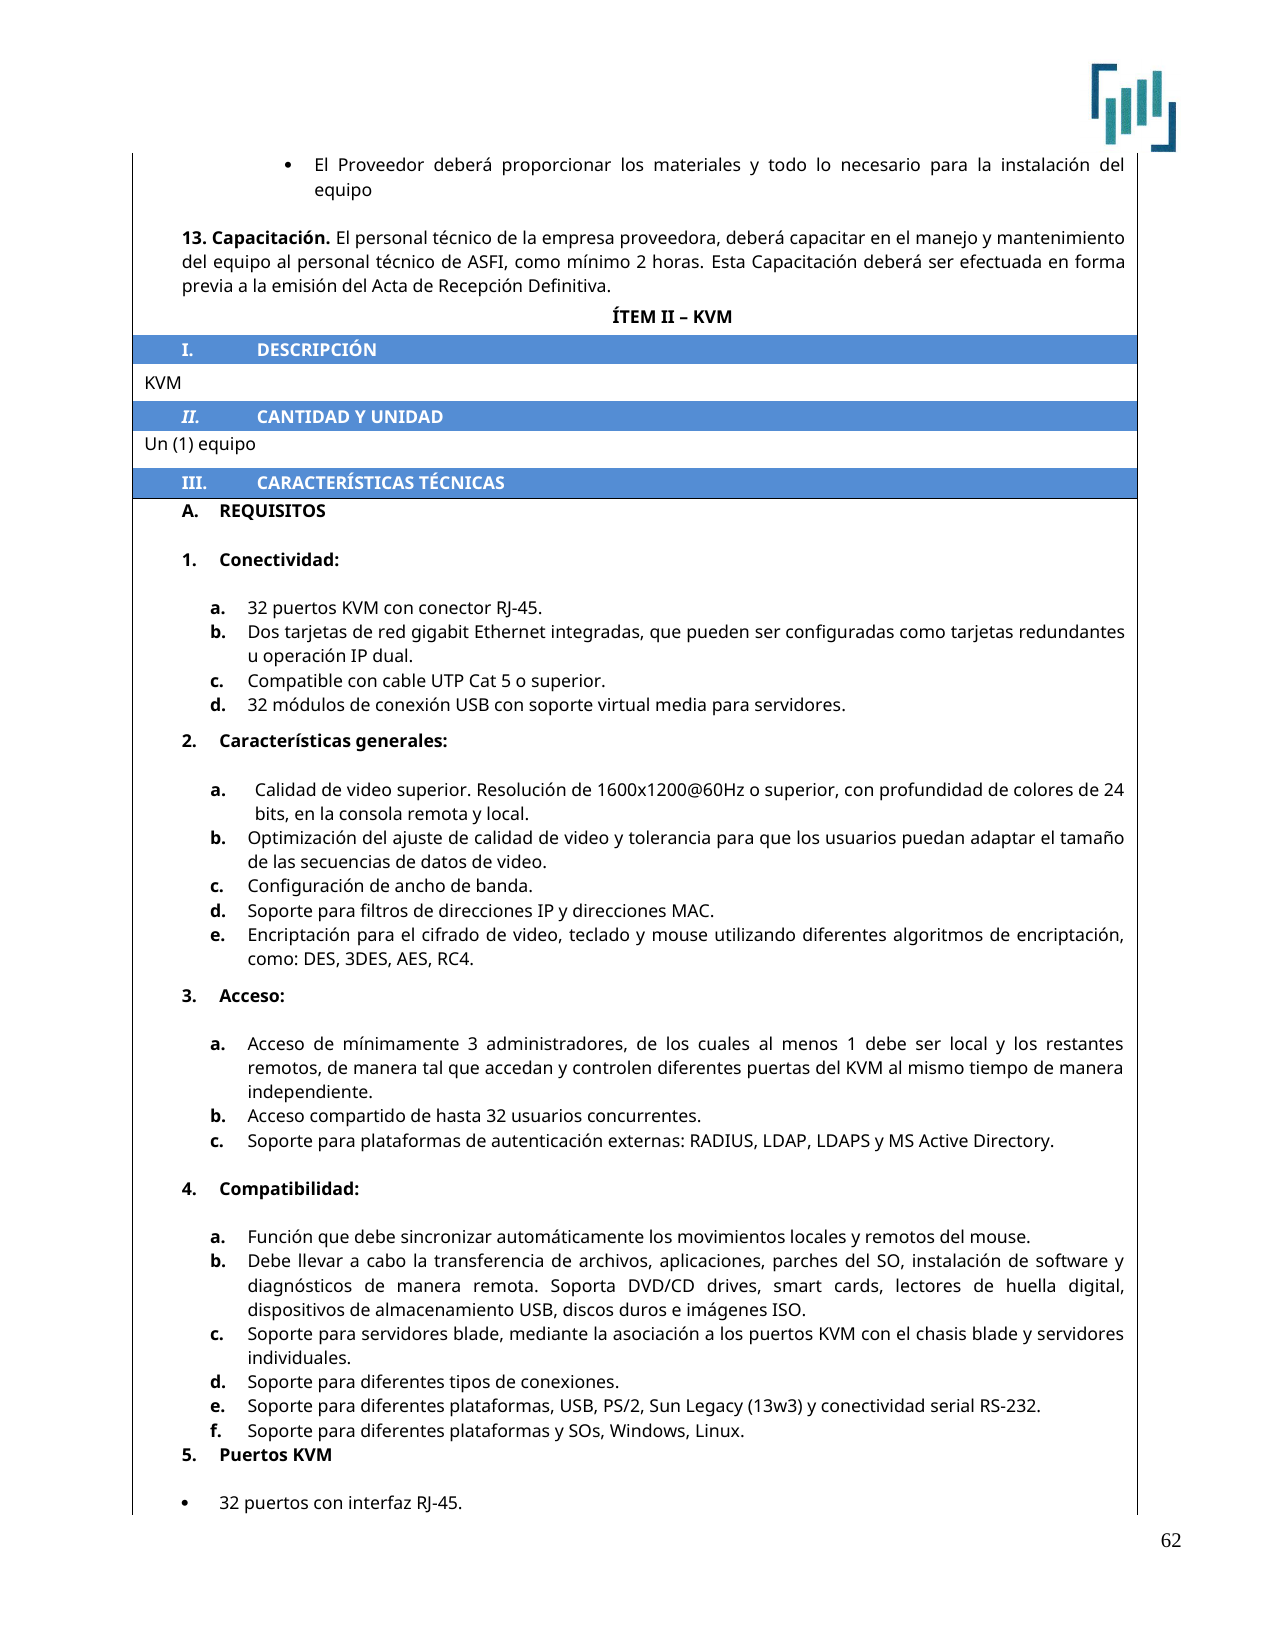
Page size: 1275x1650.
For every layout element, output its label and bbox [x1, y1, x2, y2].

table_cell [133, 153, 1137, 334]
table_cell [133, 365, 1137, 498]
picture [1080, 59, 1182, 153]
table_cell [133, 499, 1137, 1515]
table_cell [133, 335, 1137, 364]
